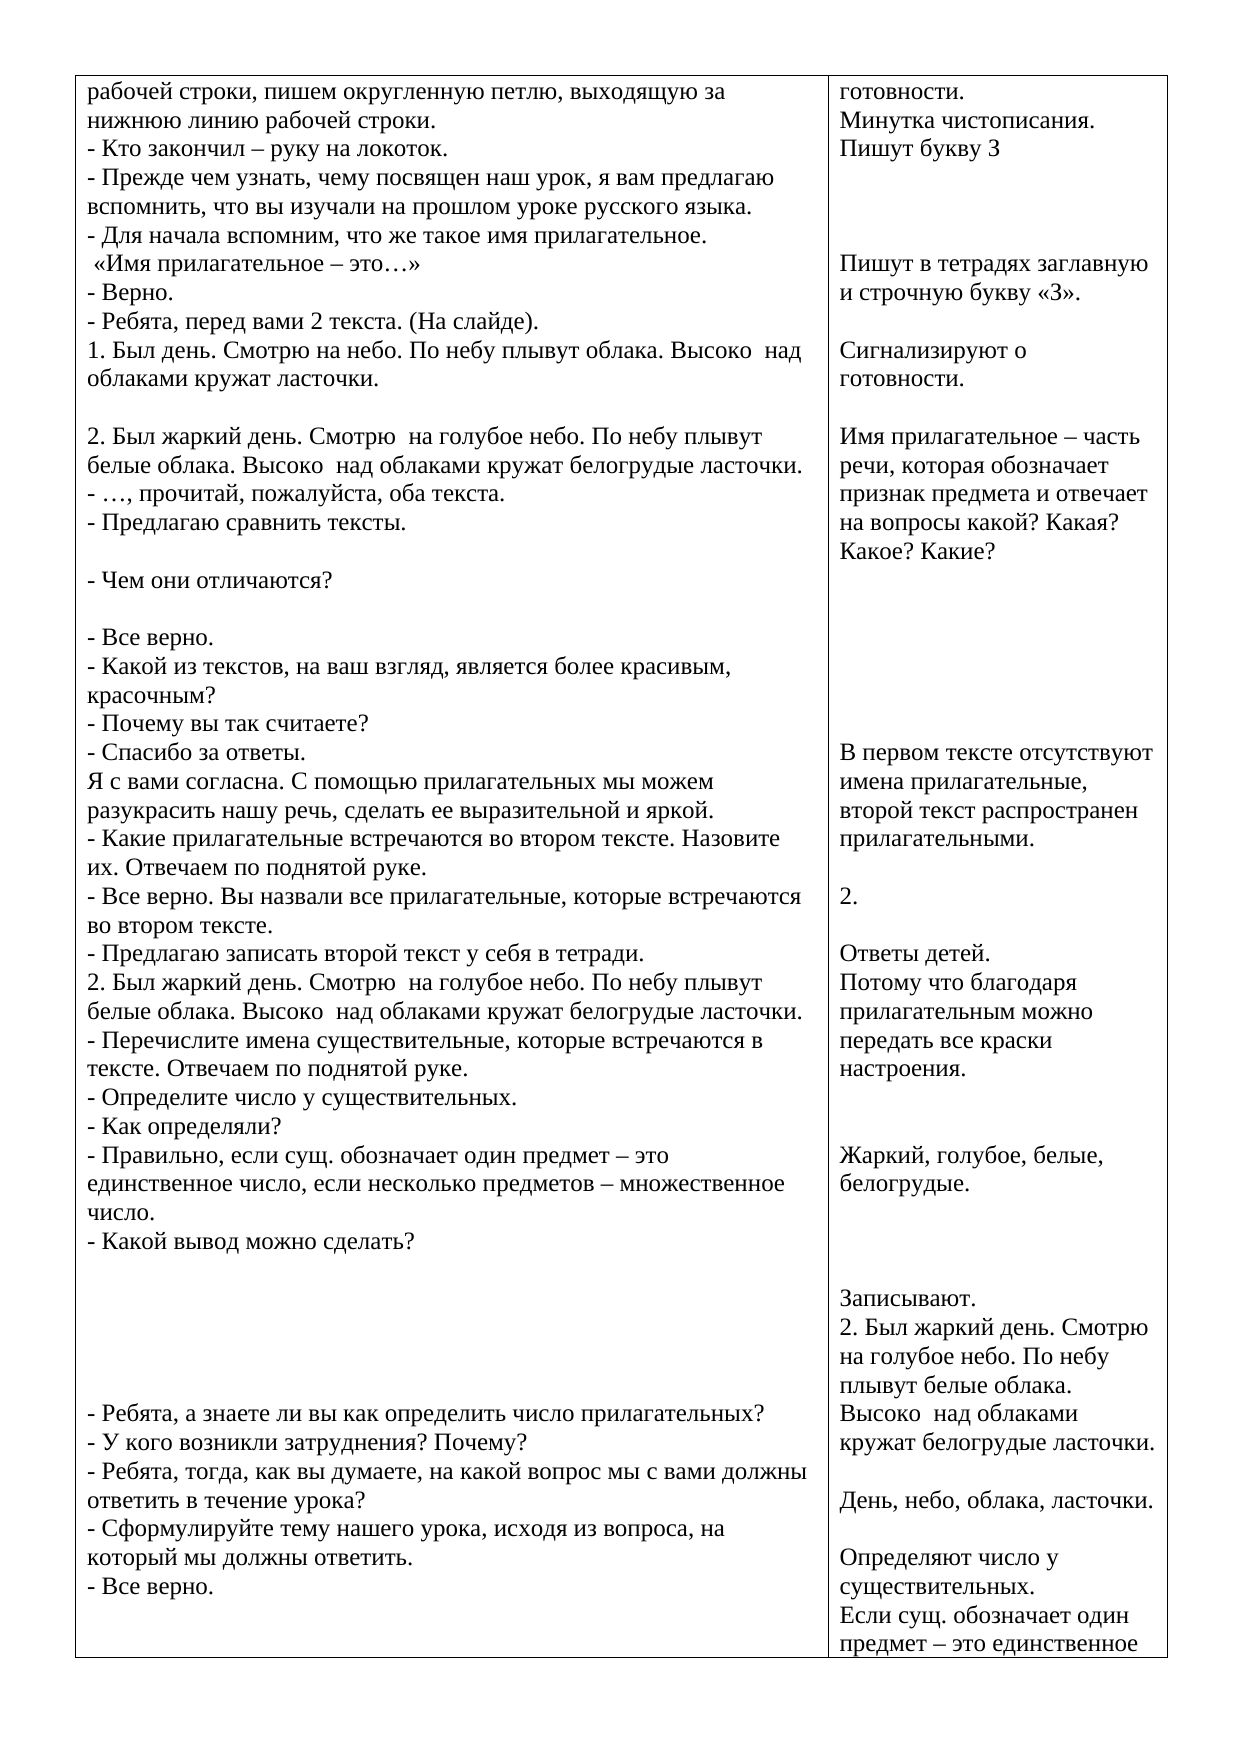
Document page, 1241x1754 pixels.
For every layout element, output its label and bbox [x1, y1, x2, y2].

table_cell [829, 76, 1167, 1657]
table_cell [76, 76, 828, 1657]
